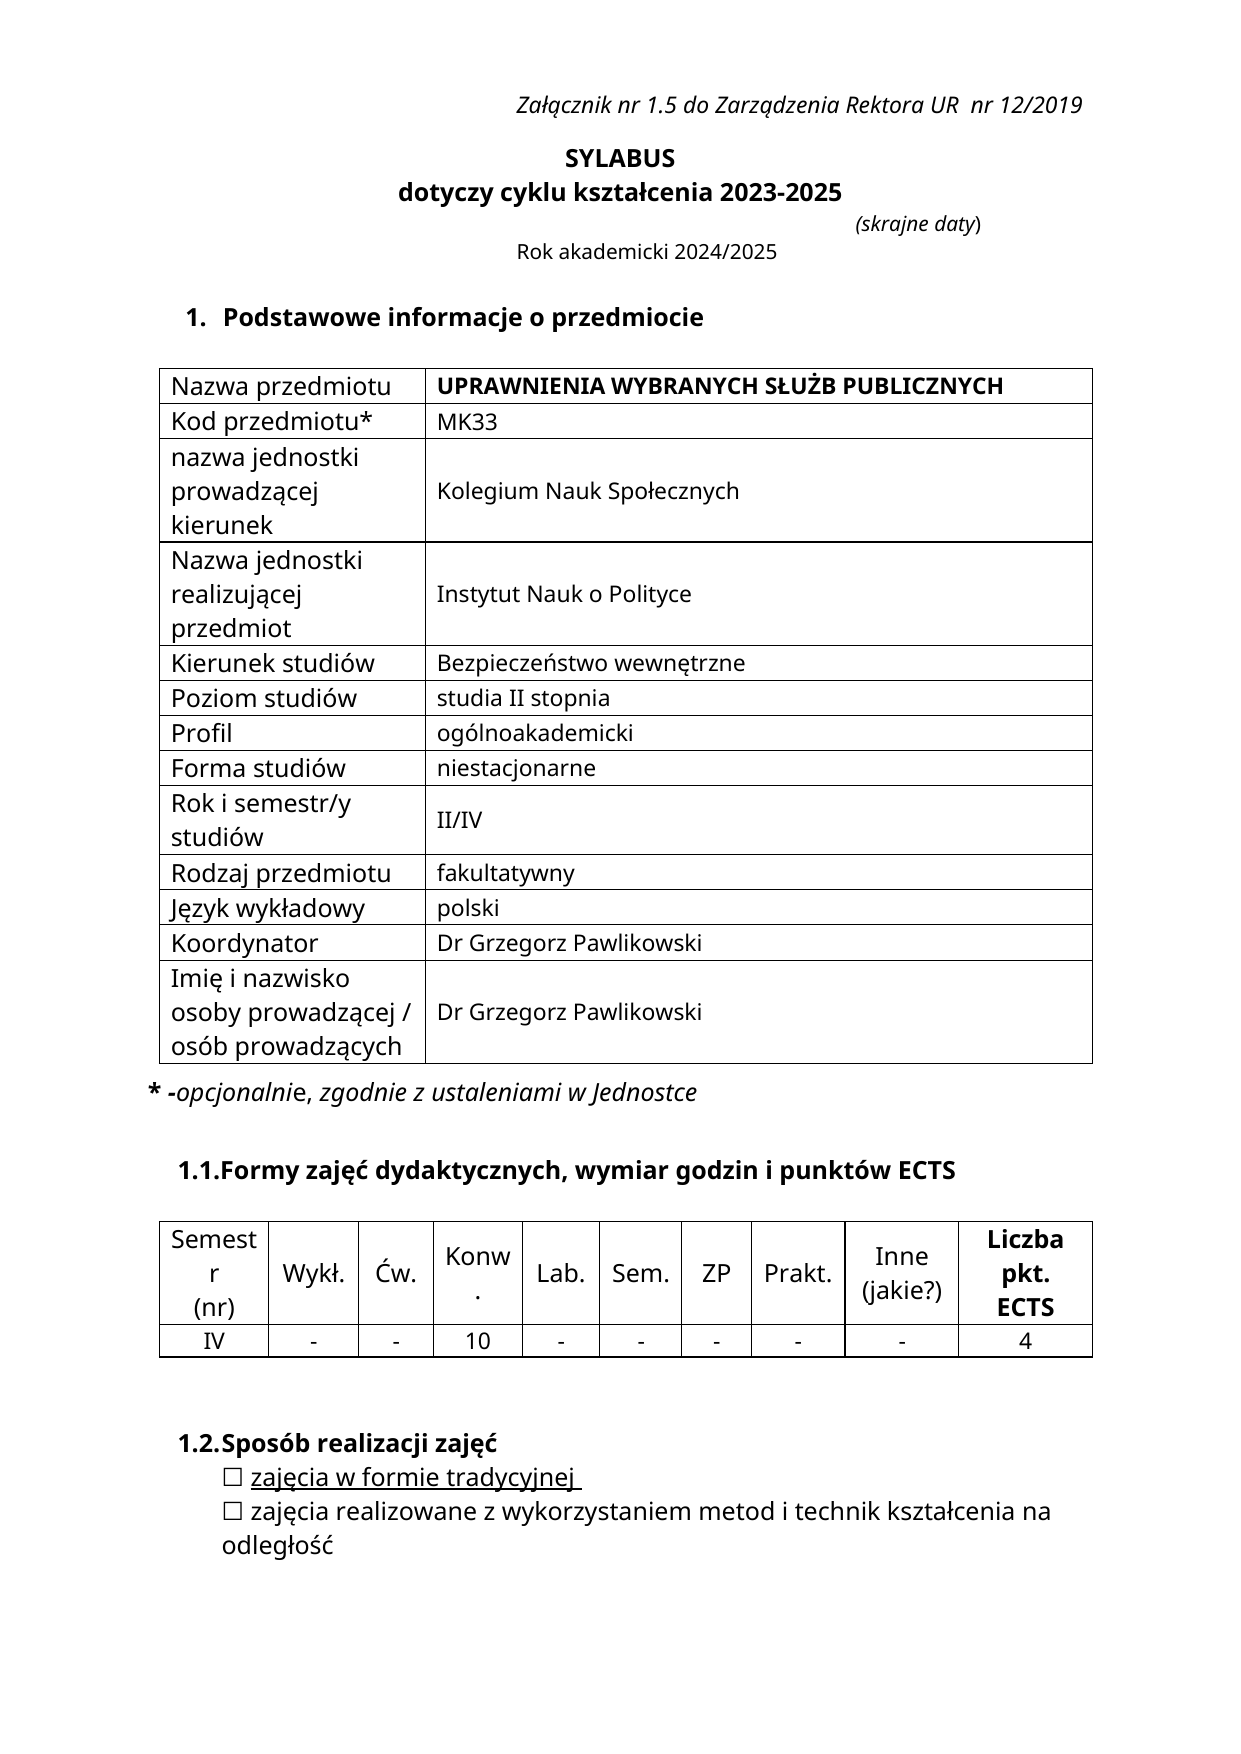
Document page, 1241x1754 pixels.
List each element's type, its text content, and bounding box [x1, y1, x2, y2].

table_cell - [846, 1325, 958, 1356]
table_cell Język wykładowy [160, 890, 425, 924]
table_cell IV [160, 1325, 268, 1356]
table_cell Koordynator [160, 925, 425, 959]
table_cell Rok i semestr/y studiów [160, 786, 425, 854]
text 1.1.Formy zajęć dydaktycznych, wymiar godzin i punktów ECTS [177, 1153, 1093, 1187]
table_header UPRAWNIENIA WYBRANYCH SŁUŻB PUBLICZNYCH [426, 369, 1092, 403]
text SYLABUS [148, 141, 1093, 175]
text 1.2. Sposób realizacji zajęć [177, 1426, 1093, 1459]
table_cell studia II stopnia [426, 681, 1092, 715]
table_cell Forma studiów [160, 751, 425, 785]
table_cell Rodzaj przedmiotu [160, 855, 425, 889]
table_cell - [600, 1325, 681, 1356]
table_header Wykł. [269, 1222, 358, 1324]
table_cell - [523, 1325, 599, 1356]
text * -opcjonalnie, zgodnie z ustaleniami w Jednostce [148, 1074, 1093, 1108]
table_header Prakt. [752, 1222, 844, 1324]
table_cell ogólnoakademicki [426, 716, 1092, 750]
text Rok akademicki 2024/2025 [148, 237, 1093, 266]
table_cell Kod przedmiotu* [160, 404, 425, 438]
table_header Konw. [434, 1222, 522, 1324]
table_header Sem. [600, 1222, 681, 1324]
table_cell Kierunek studiów [160, 646, 425, 680]
table_cell MK33 [426, 404, 1092, 438]
table_cell Imię i nazwisko osoby prowadzącej / osób prowadzących [160, 961, 425, 1063]
table_header Semestr (nr) [160, 1222, 268, 1324]
table_header ZP [682, 1222, 751, 1324]
text ☐ zajęcia w formie tradycyjnej [221, 1459, 1093, 1494]
table_cell 10 [434, 1325, 522, 1356]
table_cell - [752, 1325, 844, 1356]
table_cell Nazwa jednostki realizującej przedmiot [160, 543, 425, 644]
table_header Lab. [523, 1222, 599, 1324]
table_cell nazwa jednostki prowadzącej kierunek [160, 439, 425, 541]
table_cell Profil [160, 716, 425, 750]
list Podstawowe informacje o przedmiocie [185, 300, 1093, 334]
text ☐ zajęcia realizowane z wykorzystaniem metod i technik kształcenia na odległość [221, 1494, 1093, 1562]
table_cell 4 [959, 1325, 1092, 1356]
table_cell Poziom studiów [160, 681, 425, 715]
table_cell fakultatywny [426, 855, 1092, 889]
table_cell Dr Grzegorz Pawlikowski [426, 961, 1092, 1063]
table_cell Dr Grzegorz Pawlikowski [426, 925, 1092, 959]
text (skrajne daty) [148, 209, 1093, 237]
table_cell Instytut Nauk o Polityce [426, 543, 1092, 644]
table_header Ćw. [359, 1222, 433, 1324]
table_cell - [359, 1325, 433, 1356]
text Załącznik nr 1.5 do Zarządzenia Rektora UR nr 12/2019 [148, 89, 1093, 120]
table_header Liczba pkt. ECTS [959, 1222, 1092, 1324]
table_cell II/IV [426, 786, 1092, 854]
text dotyczy cyklu kształcenia 2023-2025 [148, 175, 1093, 209]
table_header Inne (jakie?) [846, 1222, 958, 1324]
table_header Nazwa przedmiotu [160, 369, 425, 403]
table_cell polski [426, 890, 1092, 924]
table_cell - [682, 1325, 751, 1356]
table_cell niestacjonarne [426, 751, 1092, 785]
table_cell Kolegium Nauk Społecznych [426, 439, 1092, 541]
table_cell Bezpieczeństwo wewnętrzne [426, 646, 1092, 680]
table_cell - [269, 1325, 358, 1356]
